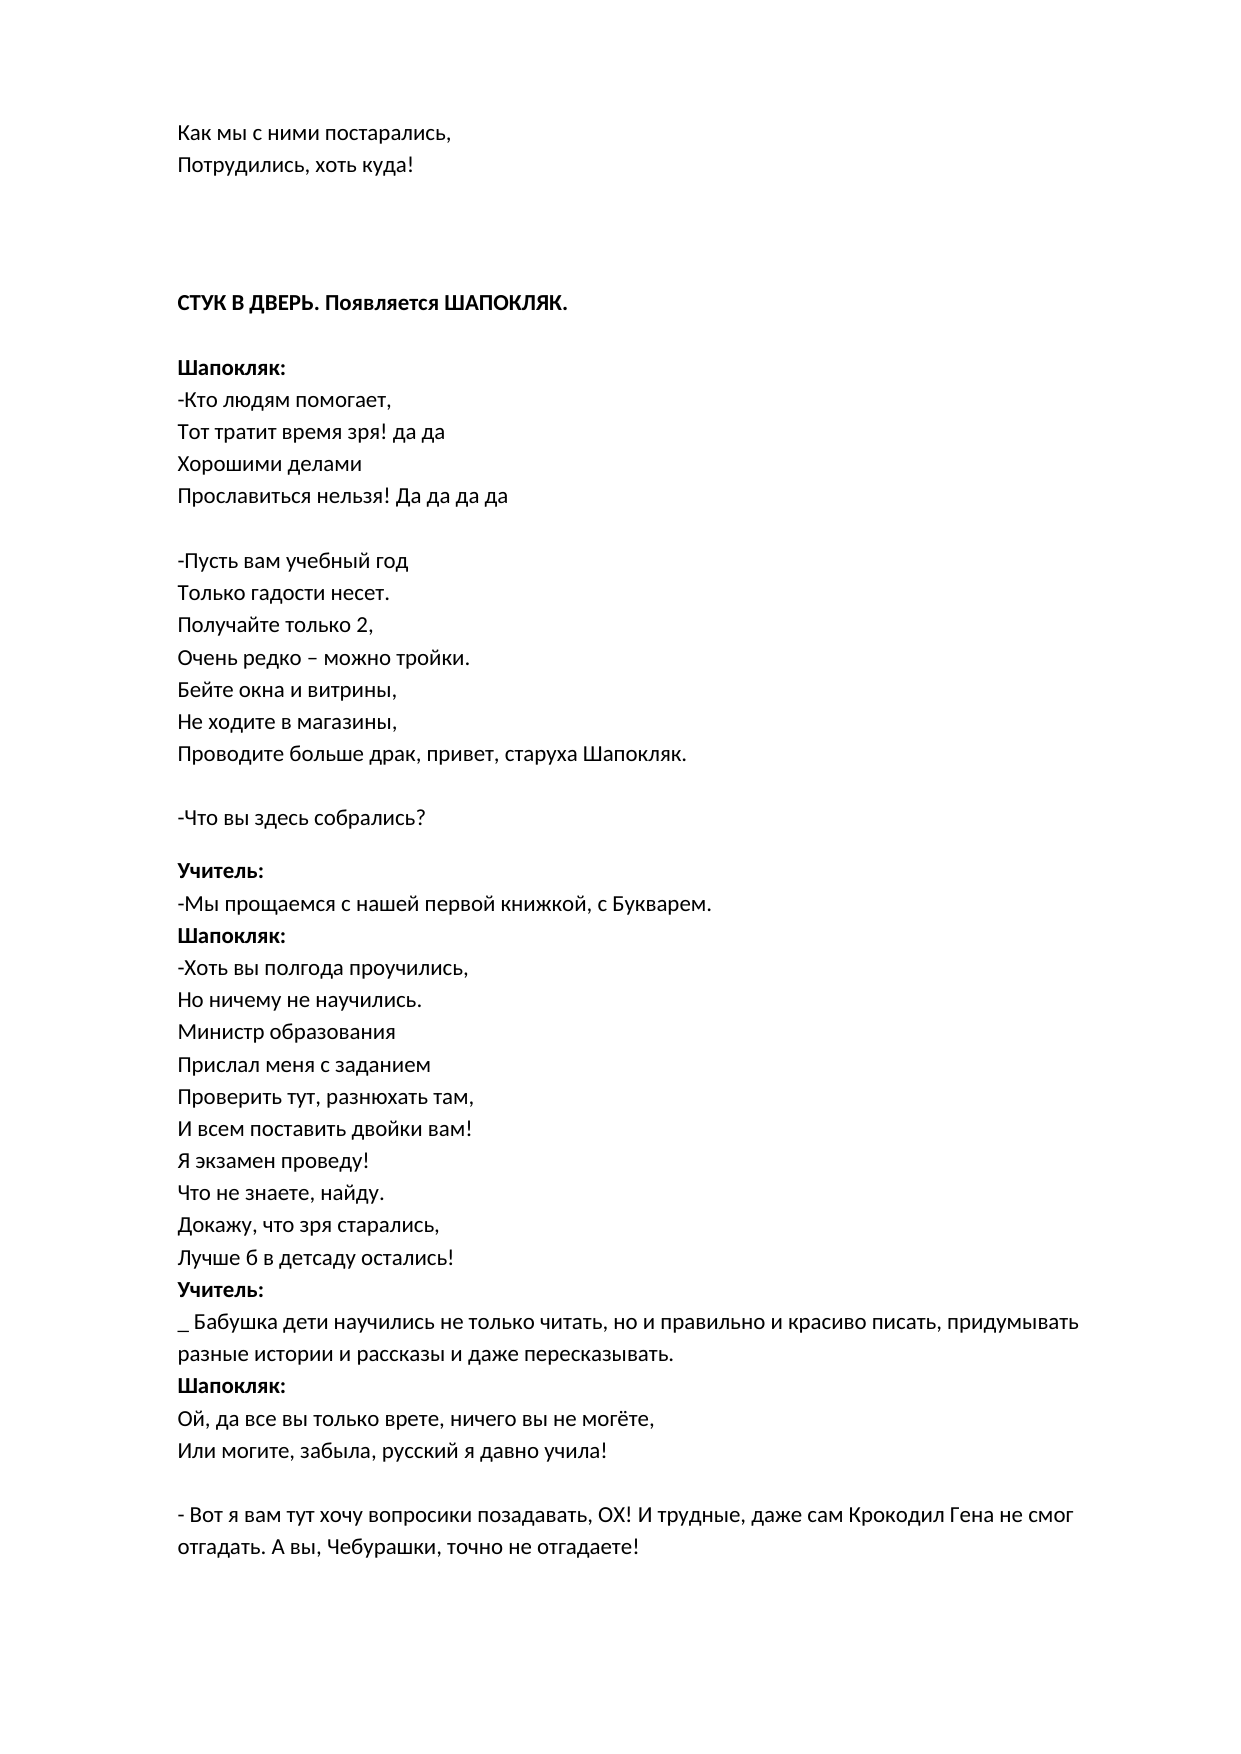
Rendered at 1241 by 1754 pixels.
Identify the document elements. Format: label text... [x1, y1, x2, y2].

text Учитель: -Мы прощаемся с нашей первой книжкой, с Букварем. Шапокляк: -Хоть вы полгода проучились, Но ничему не научились. Министр образования Прислал меня с заданием Проверить тут, разнюхать там, И всем поставить двойки вам! Я экзамен проведу! Что не знаете, найду. Докажу, что зря старались, Лучше б в детсаду остались! Учитель: _ Бабушка дети научились не только читать, но и правильно и красиво писать, придумывать разные истории и рассказы и даже пересказывать. Шапокляк: Ой, да все вы только врете, ничего вы не могёте, Или могите, забыла, русский я давно учила! - Вот я вам тут хочу вопросики позадавать, ОХ! И трудные, даже сам Крокодил Гена не смог отгадать. А вы, Чебурашки, точно не отгадаете! [177, 857, 1152, 1561]
text СТУК В ДВЕРЬ. Появляется ШАПОКЛЯК. Шапокляк: -Кто людям помогает, Тот тратит время зря! да да Хорошими делами Прославиться нельзя! Да да да да -Пусть вам учебный год Только гадости несет. Получайте только 2, Очень редко – можно тройки. Бейте окна и витрины, Не ходите в магазины, Проводите больше драк, привет, старуха Шапокляк. -Что вы здесь собрались? [177, 256, 1152, 832]
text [177, 118, 1152, 178]
